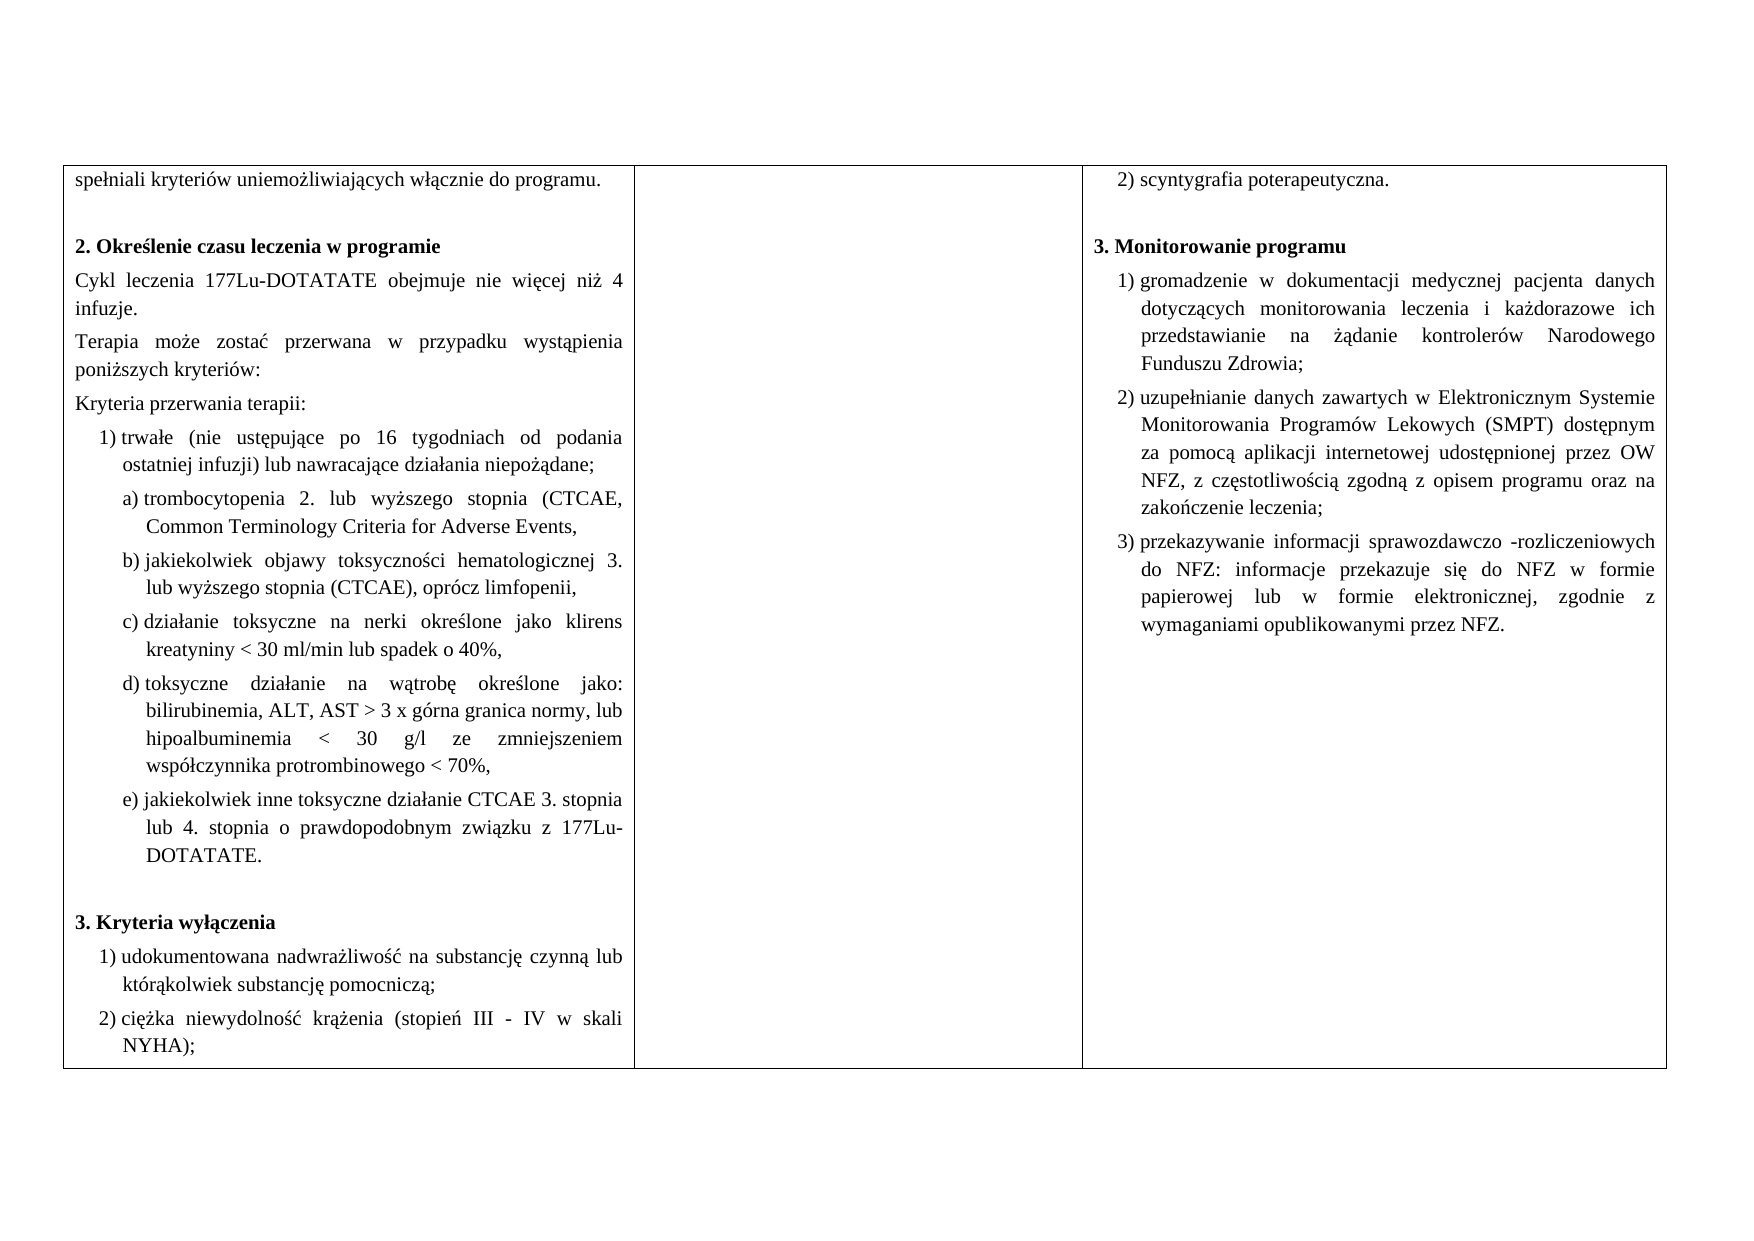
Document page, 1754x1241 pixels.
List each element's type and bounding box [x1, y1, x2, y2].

table_cell [635, 166, 1082, 1068]
table_cell [64, 166, 634, 1068]
table_cell [1083, 166, 1666, 1068]
